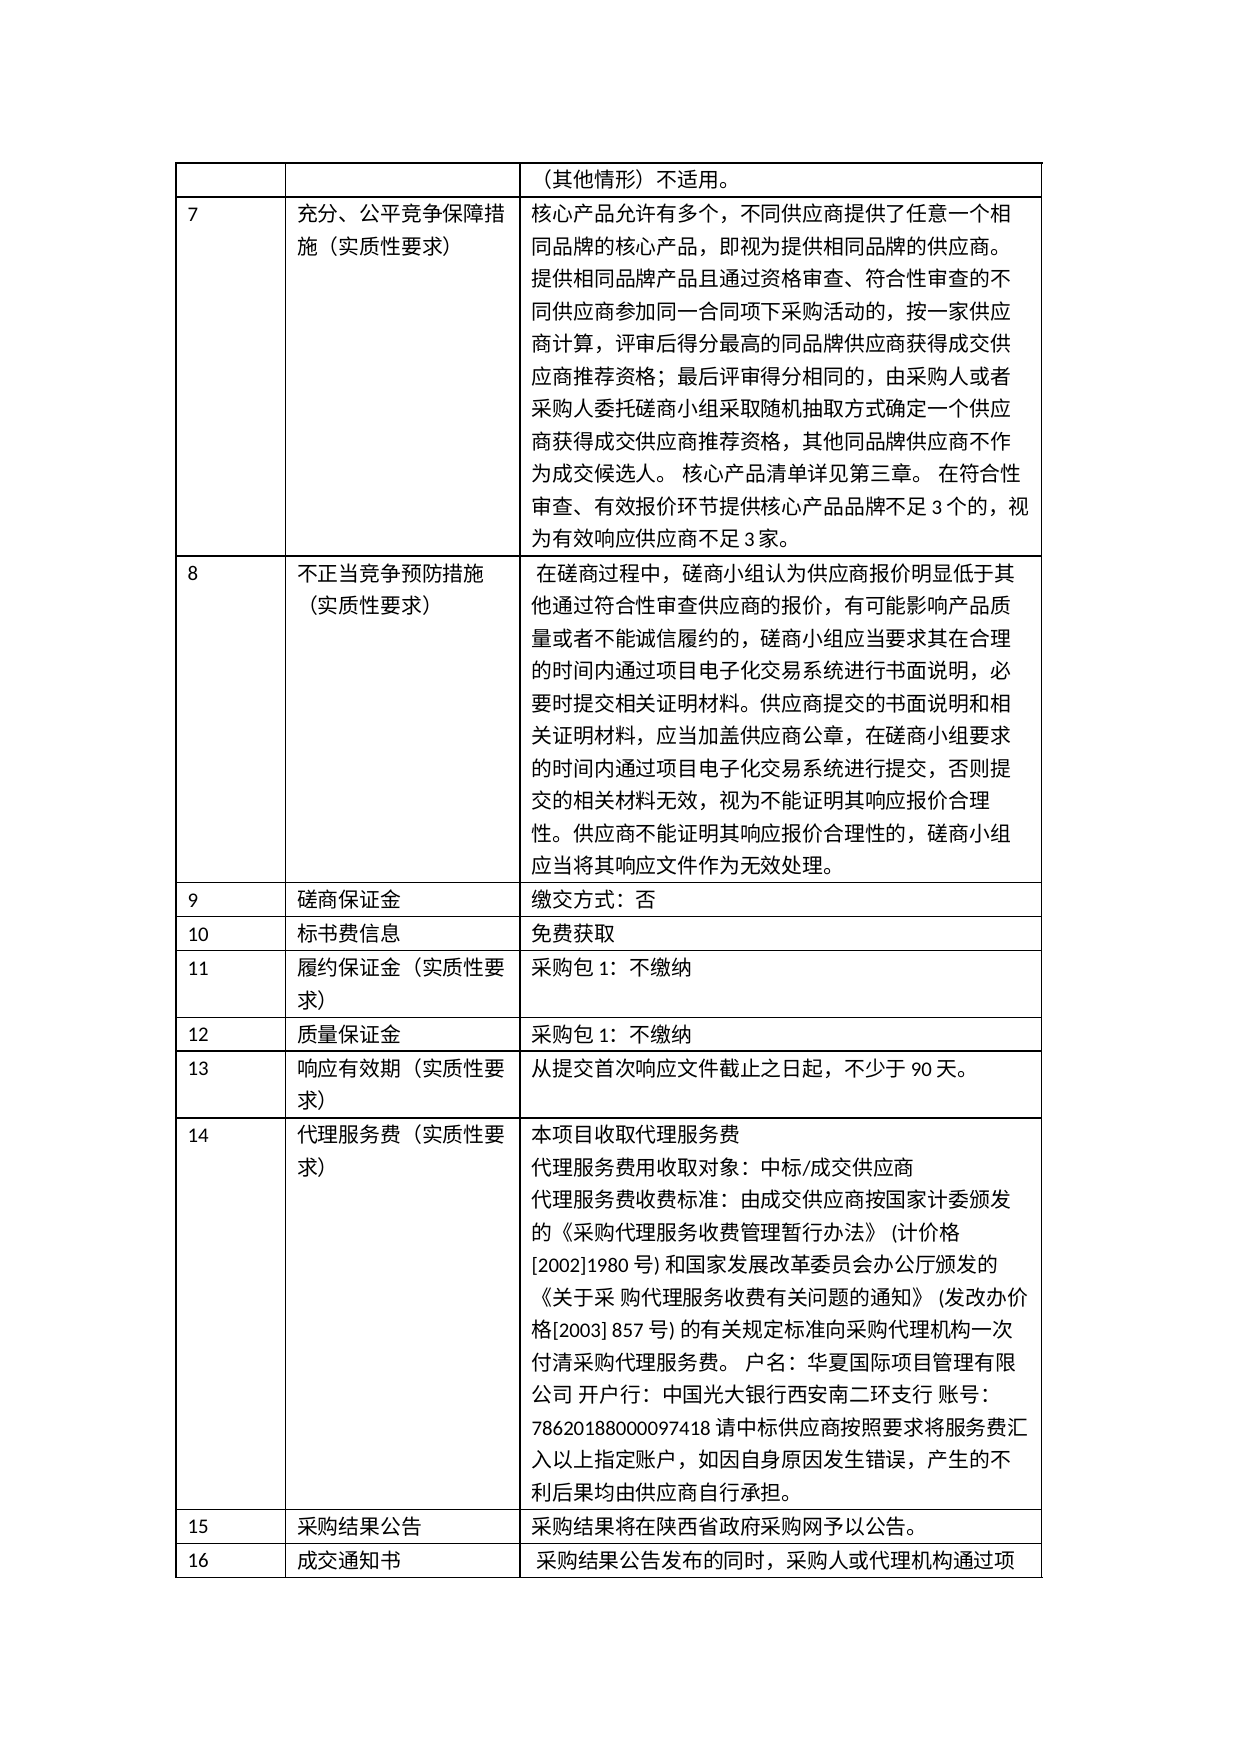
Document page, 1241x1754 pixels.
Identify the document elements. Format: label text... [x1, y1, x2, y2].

table_cell 成交通知书 [286, 1544, 519, 1577]
table_cell 从提交首次响应文件截止之日起，不少于90天。 [521, 1052, 1041, 1117]
table_cell 采购包1：不缴纳 [521, 1018, 1041, 1050]
table_cell 14 [177, 1119, 285, 1508]
table_cell 采购包1：不缴纳 [521, 951, 1041, 1016]
table_cell 15 [177, 1510, 285, 1543]
table_cell 响应有效期（实质性要求） [286, 1052, 519, 1117]
table_cell 不正当竞争预防措施 （实质性要求） [286, 557, 519, 882]
table_cell 本项目收取代理服务费 代理服务费用收取对象：中标/成交供应商 代理服务费收费标准：由成交供应商按国家计委颁发的《采购代理服务收费管理暂行办法》 (计价格[2002]1980号) 和国家发展改革委员会办公厅颁发的《关于采 购代理服务收费有关问题的通知》 (发改办价格[2003] 857号) 的有关规定标准向采购代理机构一次付清采购代理服务费。 户名：华夏国际项目管理有限公司 开户行：中国光大银行西安南二环支行 账号：78620188000097418 请中标供应商按照要求将服务费汇入以上指定账户，如因自身原因发生错误，产生的不利后果均由供应商自行承担。 [521, 1119, 1041, 1508]
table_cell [286, 164, 519, 196]
table_cell 6 [177, 164, 285, 196]
table_cell 10 [177, 917, 285, 950]
table_cell 履约保证金（实质性要求） [286, 951, 519, 1016]
table_cell 代理服务费（实质性要求） [286, 1119, 519, 1508]
table_cell 在磋商过程中，磋商小组认为供应商报价明显低于其他通过符合性审查供应商的报价，有可能影响产品质量或者不能诚信履约的，磋商小组应当要求其在合理的时间内通过项目电子化交易系统进行书面说明，必要时提交相关证明材料。供应商提交的书面说明和相关证明材料，应当加盖供应商公章，在磋商小组要求的时间内通过项目电子化交易系统进行提交，否则提交的相关材料无效，视为不能证明其响应报价合理性。供应商不能证明其响应报价合理性的，磋商小组应当将其响应文件作为无效处理。 [521, 557, 1041, 882]
table_cell 核心产品允许有多个，不同供应商提供了任意一个相同品牌的核心产品，即视为提供相同品牌的供应商。 提供相同品牌产品且通过资格审查、符合性审查的不同供应商参加同一合同项下采购活动的，按一家供应商计算，评审后得分最高的同品牌供应商获得成交供应商推荐资格；最后评审得分相同的，由采购人或者采购人委托磋商小组采取随机抽取方式确定一个供应商获得成交供应商推荐资格，其他同品牌供应商不作为成交候选人。 核心产品清单详见第三章。 在符合性审查、有效报价环节提供核心产品品牌不足3个的，视为有效响应供应商不足3家。 [521, 198, 1041, 555]
table_cell 11 [177, 951, 285, 1016]
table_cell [521, 164, 1041, 196]
table_cell 充分、公平竞争保障措施（实质性要求） [286, 198, 519, 555]
table_cell 标书费信息 [286, 917, 519, 950]
table_cell 质量保证金 [286, 1018, 519, 1050]
table_cell 16 [177, 1544, 285, 1577]
table_cell 13 [177, 1052, 285, 1117]
table_cell 缴交方式：否 [521, 883, 1041, 916]
table_cell 磋商保证金 [286, 883, 519, 916]
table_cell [521, 1544, 1041, 1577]
table_cell 采购结果公告 [286, 1510, 519, 1543]
table_cell 采购结果将在陕西省政府采购网予以公告。 [521, 1510, 1041, 1543]
table_cell 9 [177, 883, 285, 916]
table_cell 12 [177, 1018, 285, 1050]
table_cell 7 [177, 198, 285, 555]
table_cell 免费获取 [521, 917, 1041, 950]
table_cell 8 [177, 557, 285, 882]
